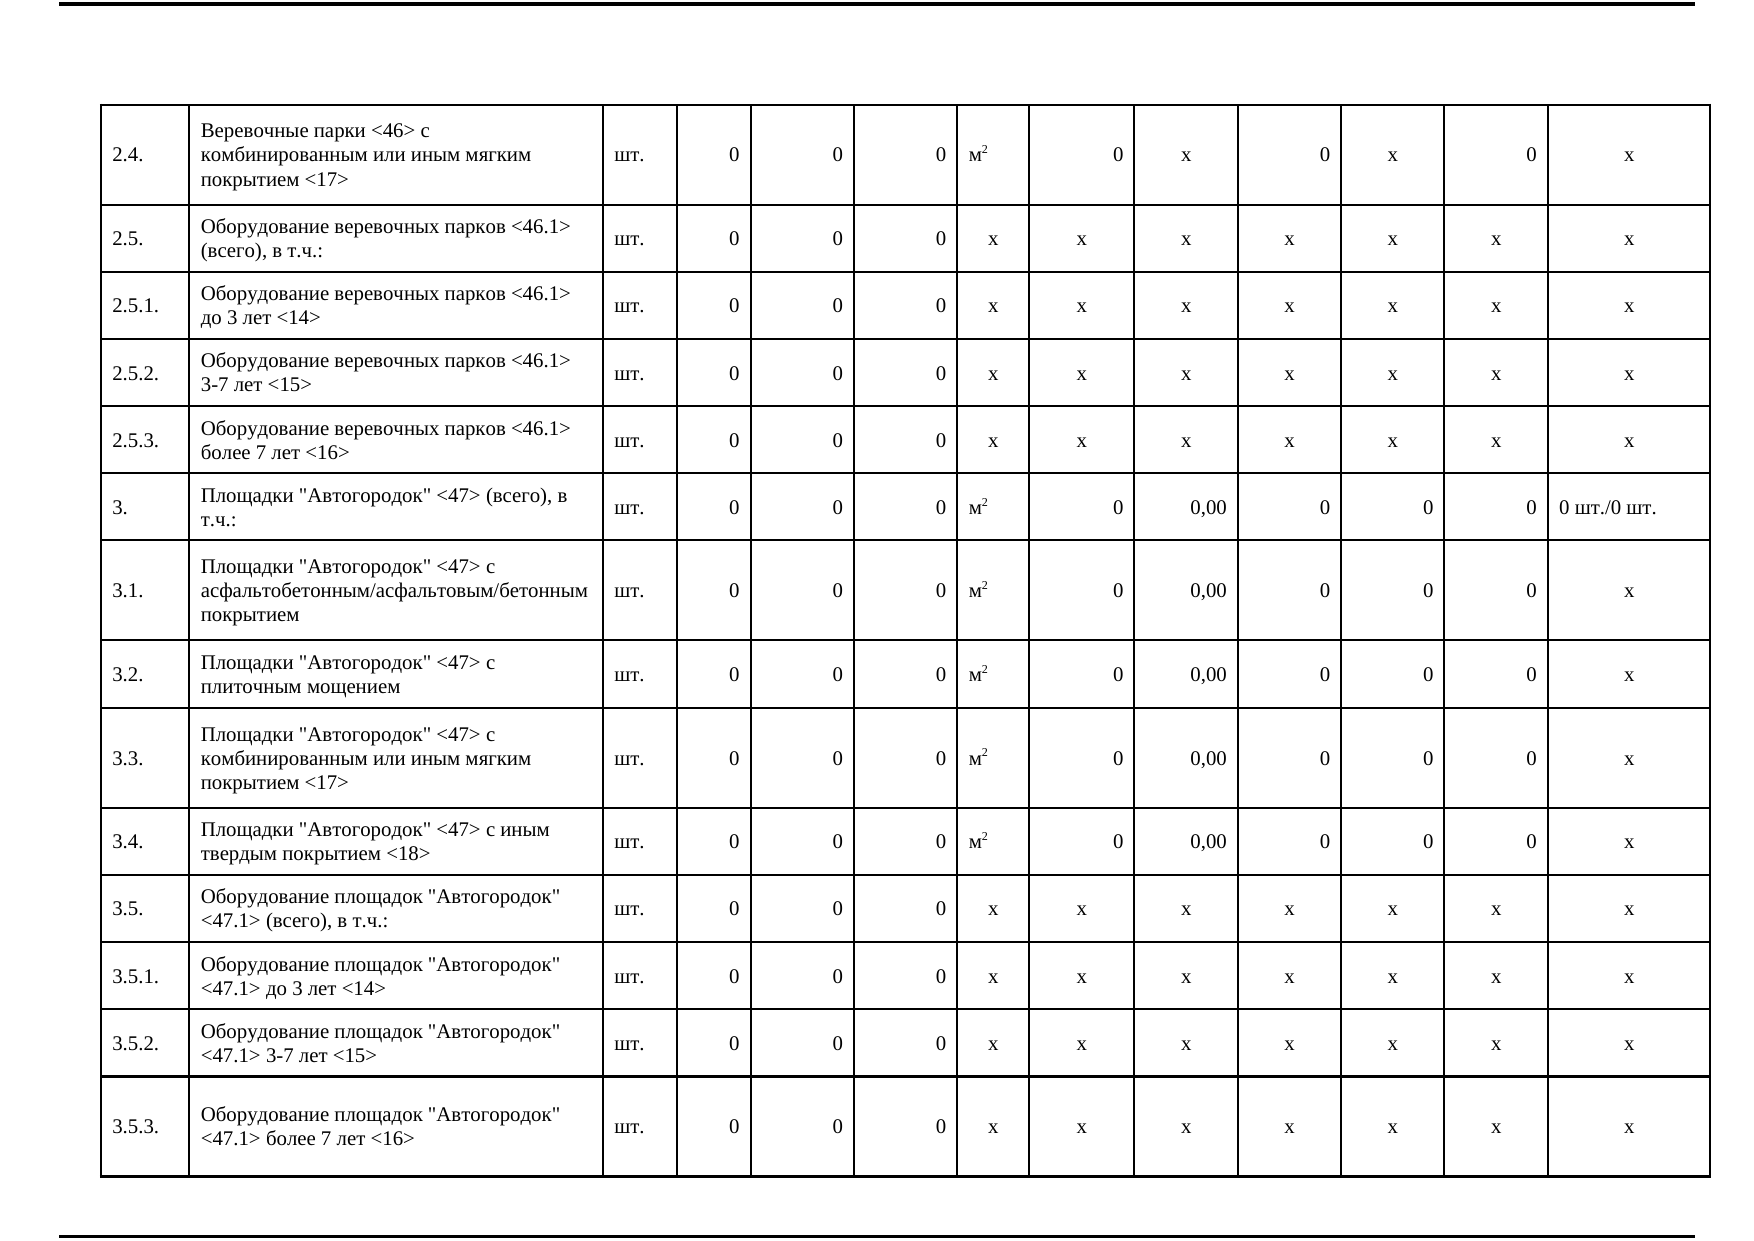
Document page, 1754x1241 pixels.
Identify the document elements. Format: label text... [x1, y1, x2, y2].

table_cell 0 [752, 641, 853, 707]
table_cell Оборудование веревочных парков <46.1> (всего), в т.ч.: [190, 206, 602, 271]
table_cell x [1135, 407, 1237, 472]
table_cell x [958, 273, 1028, 338]
table_cell 0 [1030, 641, 1133, 707]
table_cell x [1549, 1078, 1709, 1175]
table_cell x [1549, 541, 1709, 639]
table_cell x [958, 407, 1028, 472]
table_cell 0 [1342, 541, 1443, 639]
table_cell 0 [1239, 641, 1340, 707]
table_cell шт. [604, 876, 676, 941]
table_cell 0 [752, 943, 853, 1008]
table_cell x [1549, 206, 1709, 271]
table_cell Веревочные парки <46> с комбинированным или иным мягким покрытием <17> [190, 106, 602, 203]
table_cell x [1342, 876, 1443, 941]
table_cell 0 [1030, 474, 1133, 539]
table_cell шт. [604, 943, 676, 1008]
table_cell 0 [678, 809, 750, 874]
table_cell x [1445, 407, 1547, 472]
table_cell м2 [958, 641, 1028, 707]
table_cell Площадки "Автогородок" <47> с иным твердым покрытием <18> [190, 809, 602, 874]
table_cell x [958, 1010, 1028, 1075]
table_cell x [1135, 1010, 1237, 1075]
table_cell 0 [752, 474, 853, 539]
table_cell 0 [678, 206, 750, 271]
table_cell 0 [855, 709, 956, 807]
table_cell 0 [752, 1010, 853, 1075]
table_cell шт. [604, 809, 676, 874]
table_cell 0 [752, 407, 853, 472]
table_cell Площадки "Автогородок" <47> с плиточным мощением [190, 641, 602, 707]
table_cell 2.5. [102, 206, 188, 271]
table_cell 3. [102, 474, 188, 539]
table_cell 3.5.3. [102, 1078, 188, 1175]
table_cell 0 [1030, 106, 1133, 203]
table_cell м2 [958, 809, 1028, 874]
table_cell x [1342, 1010, 1443, 1075]
table_cell Площадки "Автогородок" <47> с асфальтобетонным/асфальтовым/бетонным покрытием [190, 541, 602, 639]
table_cell м2 [958, 541, 1028, 639]
table_cell 3.5.1. [102, 943, 188, 1008]
table_cell шт. [604, 340, 676, 405]
table_cell Оборудование площадок "Автогородок" <47.1> (всего), в т.ч.: [190, 876, 602, 941]
table_cell x [1445, 876, 1547, 941]
table_cell 0 [752, 106, 853, 203]
table_cell 0 [678, 641, 750, 707]
table_cell x [1549, 809, 1709, 874]
table_cell м2 [958, 474, 1028, 539]
table_cell x [1239, 1078, 1340, 1175]
table_cell 0 [678, 1010, 750, 1075]
table_cell x [1030, 273, 1133, 338]
table_cell x [1342, 407, 1443, 472]
table_cell Площадки "Автогородок" <47> (всего), в т.ч.: [190, 474, 602, 539]
table_cell 0 [855, 541, 956, 639]
table_cell x [958, 340, 1028, 405]
table_cell 0 [678, 1078, 750, 1175]
table_cell x [1239, 206, 1340, 271]
table_cell 0 [678, 876, 750, 941]
table_cell x [1239, 273, 1340, 338]
table_cell 0,00 [1135, 541, 1237, 639]
table_cell 0 [1342, 641, 1443, 707]
table_cell x [1445, 273, 1547, 338]
table_cell 0 [752, 1078, 853, 1175]
table_cell 0 [1030, 809, 1133, 874]
table_cell x [1135, 340, 1237, 405]
table_cell 0 [855, 876, 956, 941]
table_cell 0 [678, 340, 750, 405]
table_cell 0 [1445, 809, 1547, 874]
table_cell x [1342, 943, 1443, 1008]
table_cell x [1445, 943, 1547, 1008]
table_cell x [1549, 1010, 1709, 1075]
table_cell x [1549, 273, 1709, 338]
table_cell 0 [678, 273, 750, 338]
table_cell 0 [855, 474, 956, 539]
table_cell 2.5.3. [102, 407, 188, 472]
table_cell 0,00 [1135, 641, 1237, 707]
table_cell x [1030, 1010, 1133, 1075]
table_cell 0 [1445, 709, 1547, 807]
table_cell x [1030, 206, 1133, 271]
table_cell Оборудование веревочных парков <46.1> до 3 лет <14> [190, 273, 602, 338]
table_cell x [1030, 876, 1133, 941]
table_cell 3.3. [102, 709, 188, 807]
table_cell x [1239, 407, 1340, 472]
table_cell 0 [1342, 709, 1443, 807]
table_cell x [1030, 943, 1133, 1008]
table_cell x [1342, 206, 1443, 271]
table_cell x [1135, 876, 1237, 941]
table_cell шт. [604, 273, 676, 338]
table_cell 0,00 [1135, 709, 1237, 807]
table_cell x [1549, 709, 1709, 807]
table_cell x [1549, 340, 1709, 405]
table_cell x [1135, 273, 1237, 338]
table_cell x [1549, 106, 1709, 203]
table_cell x [1135, 943, 1237, 1008]
table_cell 0 [855, 809, 956, 874]
table_cell Оборудование площадок "Автогородок" <47.1> до 3 лет <14> [190, 943, 602, 1008]
table_cell 0 [752, 273, 853, 338]
table_cell Оборудование веревочных парков <46.1> 3-7 лет <15> [190, 340, 602, 405]
table_cell 3.5. [102, 876, 188, 941]
table_cell x [1549, 943, 1709, 1008]
table_cell 3.1. [102, 541, 188, 639]
table_cell 0 [1445, 641, 1547, 707]
table_cell x [1030, 340, 1133, 405]
table_cell x [958, 206, 1028, 271]
table_cell Оборудование веревочных парков <46.1> более 7 лет <16> [190, 407, 602, 472]
table_cell 0 [1239, 541, 1340, 639]
table_cell 0,00 [1135, 809, 1237, 874]
table_cell x [1135, 206, 1237, 271]
table_cell 0 [678, 407, 750, 472]
table_cell 0 [1445, 541, 1547, 639]
table_cell x [1030, 1078, 1133, 1175]
table_cell 2.4. [102, 106, 188, 203]
table_cell 0 [1239, 474, 1340, 539]
table_cell 2.5.2. [102, 340, 188, 405]
table_cell x [1239, 1010, 1340, 1075]
table_cell 0 [752, 709, 853, 807]
table_cell 0 [855, 1010, 956, 1075]
table_cell x [1342, 273, 1443, 338]
table_cell x [1030, 407, 1133, 472]
table_cell 0 [678, 541, 750, 639]
table_cell 0 [678, 474, 750, 539]
table_cell шт. [604, 641, 676, 707]
table_cell 0 шт./0 шт. [1549, 474, 1709, 539]
table_cell Площадки "Автогородок" <47> с комбинированным или иным мягким покрытием <17> [190, 709, 602, 807]
table_cell м2 [958, 709, 1028, 807]
table_cell 0 [1030, 541, 1133, 639]
table_cell 0 [1239, 809, 1340, 874]
table_cell 3.2. [102, 641, 188, 707]
table_cell 0 [678, 106, 750, 203]
table_cell x [1342, 1078, 1443, 1175]
table_cell Оборудование площадок "Автогородок" <47.1> 3-7 лет <15> [190, 1010, 602, 1075]
table_cell 0 [1342, 809, 1443, 874]
table_cell Оборудование площадок "Автогородок" <47.1> более 7 лет <16> [190, 1078, 602, 1175]
table_cell x [1445, 1078, 1547, 1175]
table_cell 0 [1030, 709, 1133, 807]
table_cell шт. [604, 407, 676, 472]
table_cell 0 [752, 206, 853, 271]
table_cell шт. [604, 1078, 676, 1175]
table_cell x [958, 1078, 1028, 1175]
table_cell x [1239, 943, 1340, 1008]
table_cell шт. [604, 206, 676, 271]
table_cell 0 [752, 809, 853, 874]
table_cell 0 [855, 407, 956, 472]
table_cell x [1445, 206, 1547, 271]
table_cell x [1342, 106, 1443, 203]
table_cell 0 [855, 273, 956, 338]
table_cell 0 [1342, 474, 1443, 539]
table_cell шт. [604, 709, 676, 807]
table_cell 0 [855, 641, 956, 707]
table_cell x [1549, 876, 1709, 941]
table_cell 2.5.1. [102, 273, 188, 338]
table_cell x [1445, 340, 1547, 405]
table_cell x [1239, 340, 1340, 405]
table_cell x [1549, 407, 1709, 472]
table_cell шт. [604, 474, 676, 539]
table_cell 0 [1445, 474, 1547, 539]
table_cell 0 [855, 943, 956, 1008]
table_cell шт. [604, 541, 676, 639]
table_cell x [958, 943, 1028, 1008]
table_cell 0 [752, 541, 853, 639]
table_cell 0 [855, 1078, 956, 1175]
table_cell x [1549, 641, 1709, 707]
table_cell шт. [604, 106, 676, 203]
table_cell 0 [752, 340, 853, 405]
table_cell x [1445, 1010, 1547, 1075]
table_cell шт. [604, 1010, 676, 1075]
table_cell x [958, 876, 1028, 941]
table_cell x [1342, 340, 1443, 405]
table_cell 0 [678, 709, 750, 807]
table_cell 3.4. [102, 809, 188, 874]
table_cell x [1135, 1078, 1237, 1175]
table_cell 0 [678, 943, 750, 1008]
table_cell 0 [855, 106, 956, 203]
table_cell 0 [1239, 709, 1340, 807]
table_cell м2 [958, 106, 1028, 203]
table_cell 0,00 [1135, 474, 1237, 539]
table_cell 0 [1445, 106, 1547, 203]
table_cell 0 [752, 876, 853, 941]
table_cell x [1135, 106, 1237, 203]
table_cell 3.5.2. [102, 1010, 188, 1075]
table_cell x [1239, 876, 1340, 941]
table_cell 0 [1239, 106, 1340, 203]
table_cell 0 [855, 340, 956, 405]
table_cell 0 [855, 206, 956, 271]
